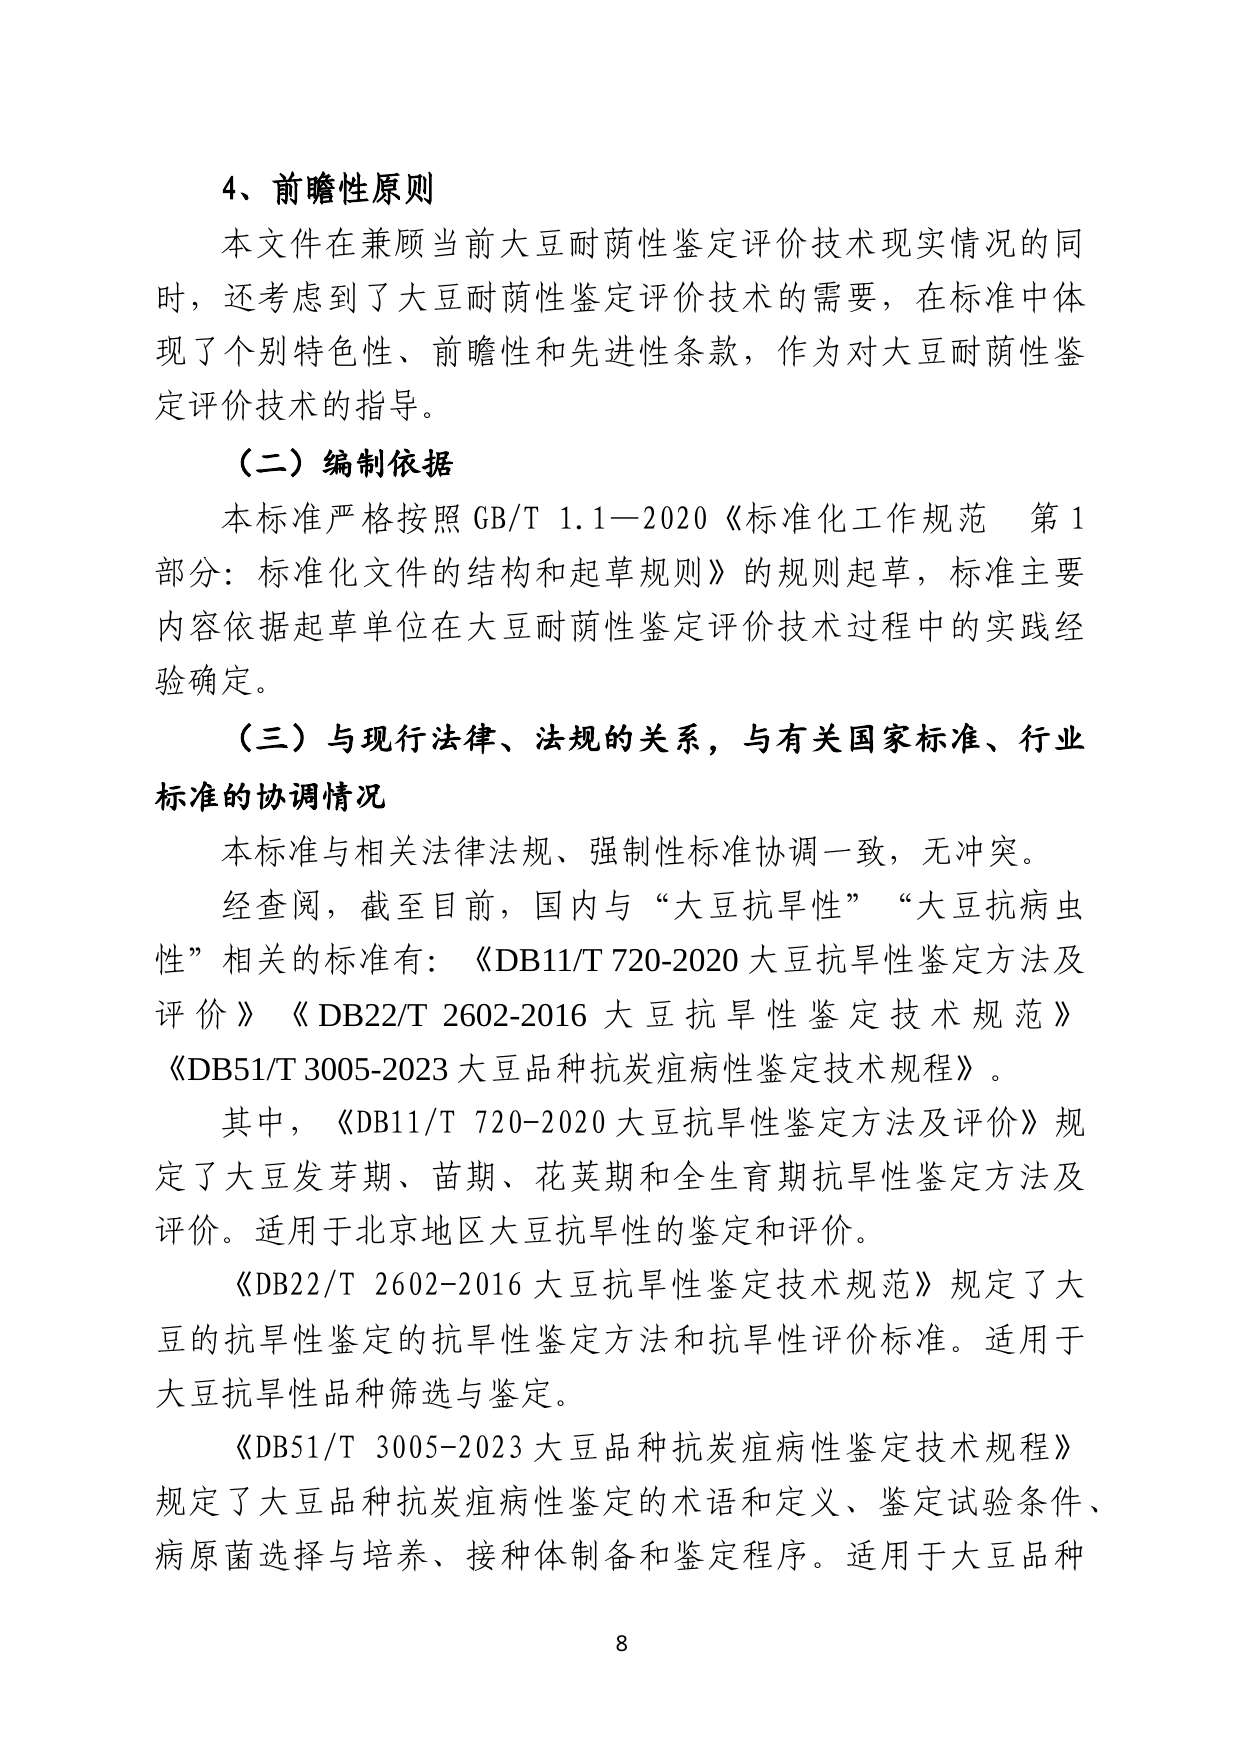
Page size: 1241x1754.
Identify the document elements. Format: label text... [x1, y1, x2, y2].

text （三）与现行法律、法规的关系，与有关国家标准、行业标准的协调情况 [153, 703, 1087, 820]
text 本文件在兼顾当前大豆耐荫性鉴定评价技术现实情况的同时，还考虑到了大豆耐荫性鉴定评价技术的需要，在标准中体现了个别特色性、前瞻性和先进性条款，作为对大豆耐荫性鉴定评价技术的指导。 [153, 212, 1087, 428]
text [153, 1416, 1087, 1578]
text 4、前瞻性原则 [153, 153, 1087, 212]
text 《DB22/T 2602-2016大豆抗旱性鉴定技术规范》规定了大豆的抗旱性鉴定的抗旱性鉴定方法和抗旱性评价标准。适用于大豆抗旱性品种筛选与鉴定。 [153, 1253, 1087, 1416]
text 其中，《DB11/T 720-2020大豆抗旱性鉴定方法及评价》规定了大豆发芽期、苗期、花荚期和全生育期抗旱性鉴定方法及评价。适用于北京地区大豆抗旱性的鉴定和评价。 [153, 1091, 1087, 1253]
text 本标准与相关法律法规、强制性标准协调一致，无冲突。 [153, 820, 1087, 874]
text 经查阅，截至目前，国内与“大豆抗旱性”“大豆抗病虫性”相关的标准有：《DB11/T 720-2020大豆抗旱性鉴定方法及评价》《DB22/T 2602-2016大豆抗旱性鉴定技术规范》《DB51/T 3005-2023大豆品种抗炭疽病性鉴定技术规程》。 [153, 874, 1087, 1091]
text （二）编制依据 [153, 428, 1087, 487]
text 本标准严格按照GB/T 1.1—2020《标准化工作规范 第1部分：标准化文件的结构和起草规则》的规则起草，标准主要内容依据起草单位在大豆耐荫性鉴定评价技术过程中的实践经验确定。 [153, 487, 1087, 703]
